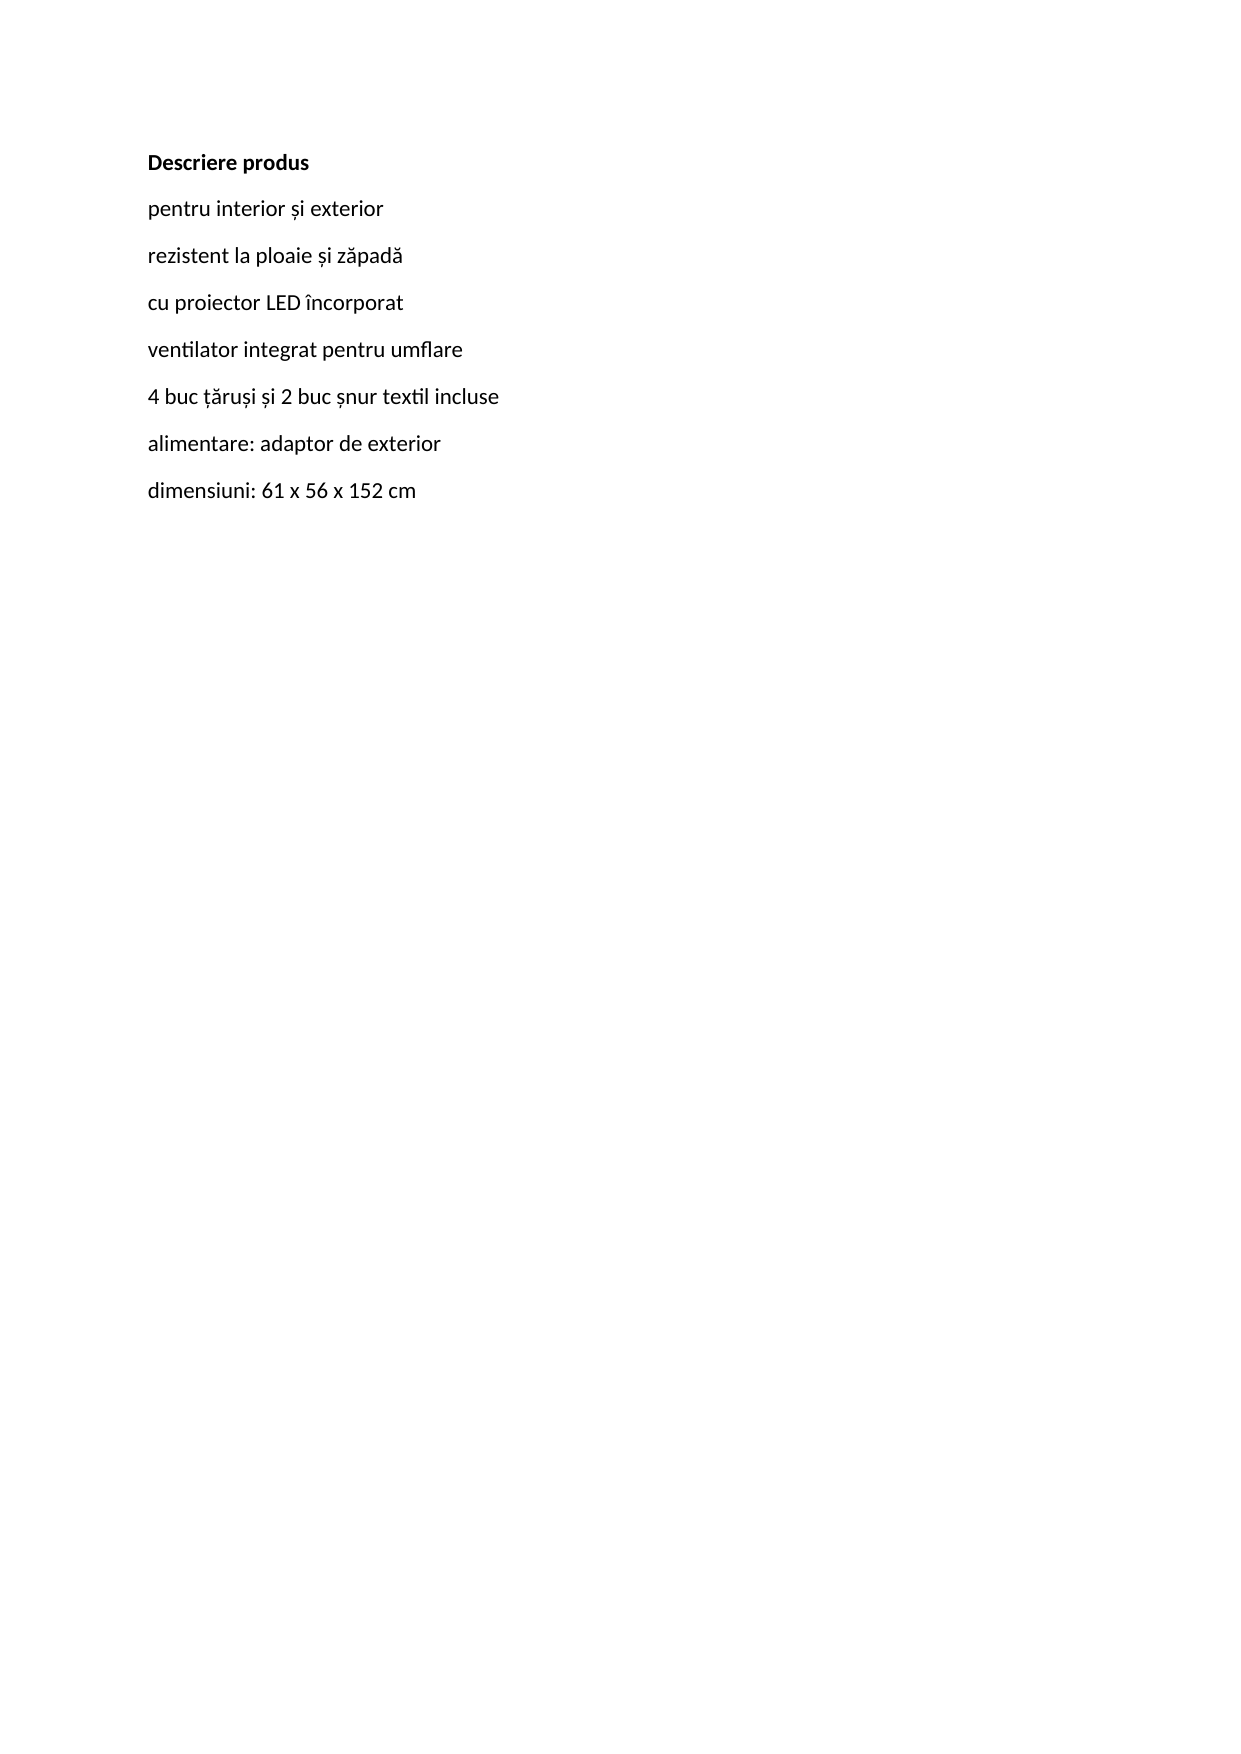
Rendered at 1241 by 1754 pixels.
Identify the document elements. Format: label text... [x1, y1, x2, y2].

text 4 buc țăruși și 2 buc șnur textil incluse [148, 382, 1093, 410]
text pentru interior și exterior [148, 194, 1093, 222]
text dimensiuni: 61 x 56 x 152 cm [148, 476, 1093, 504]
text ventilator integrat pentru umflare [148, 335, 1093, 363]
text alimentare: adaptor de exterior [148, 429, 1093, 457]
text rezistent la ploaie și zăpadă [148, 241, 1093, 269]
text Descriere produs [148, 148, 1093, 176]
text cu proiector LED încorporat [148, 288, 1093, 316]
